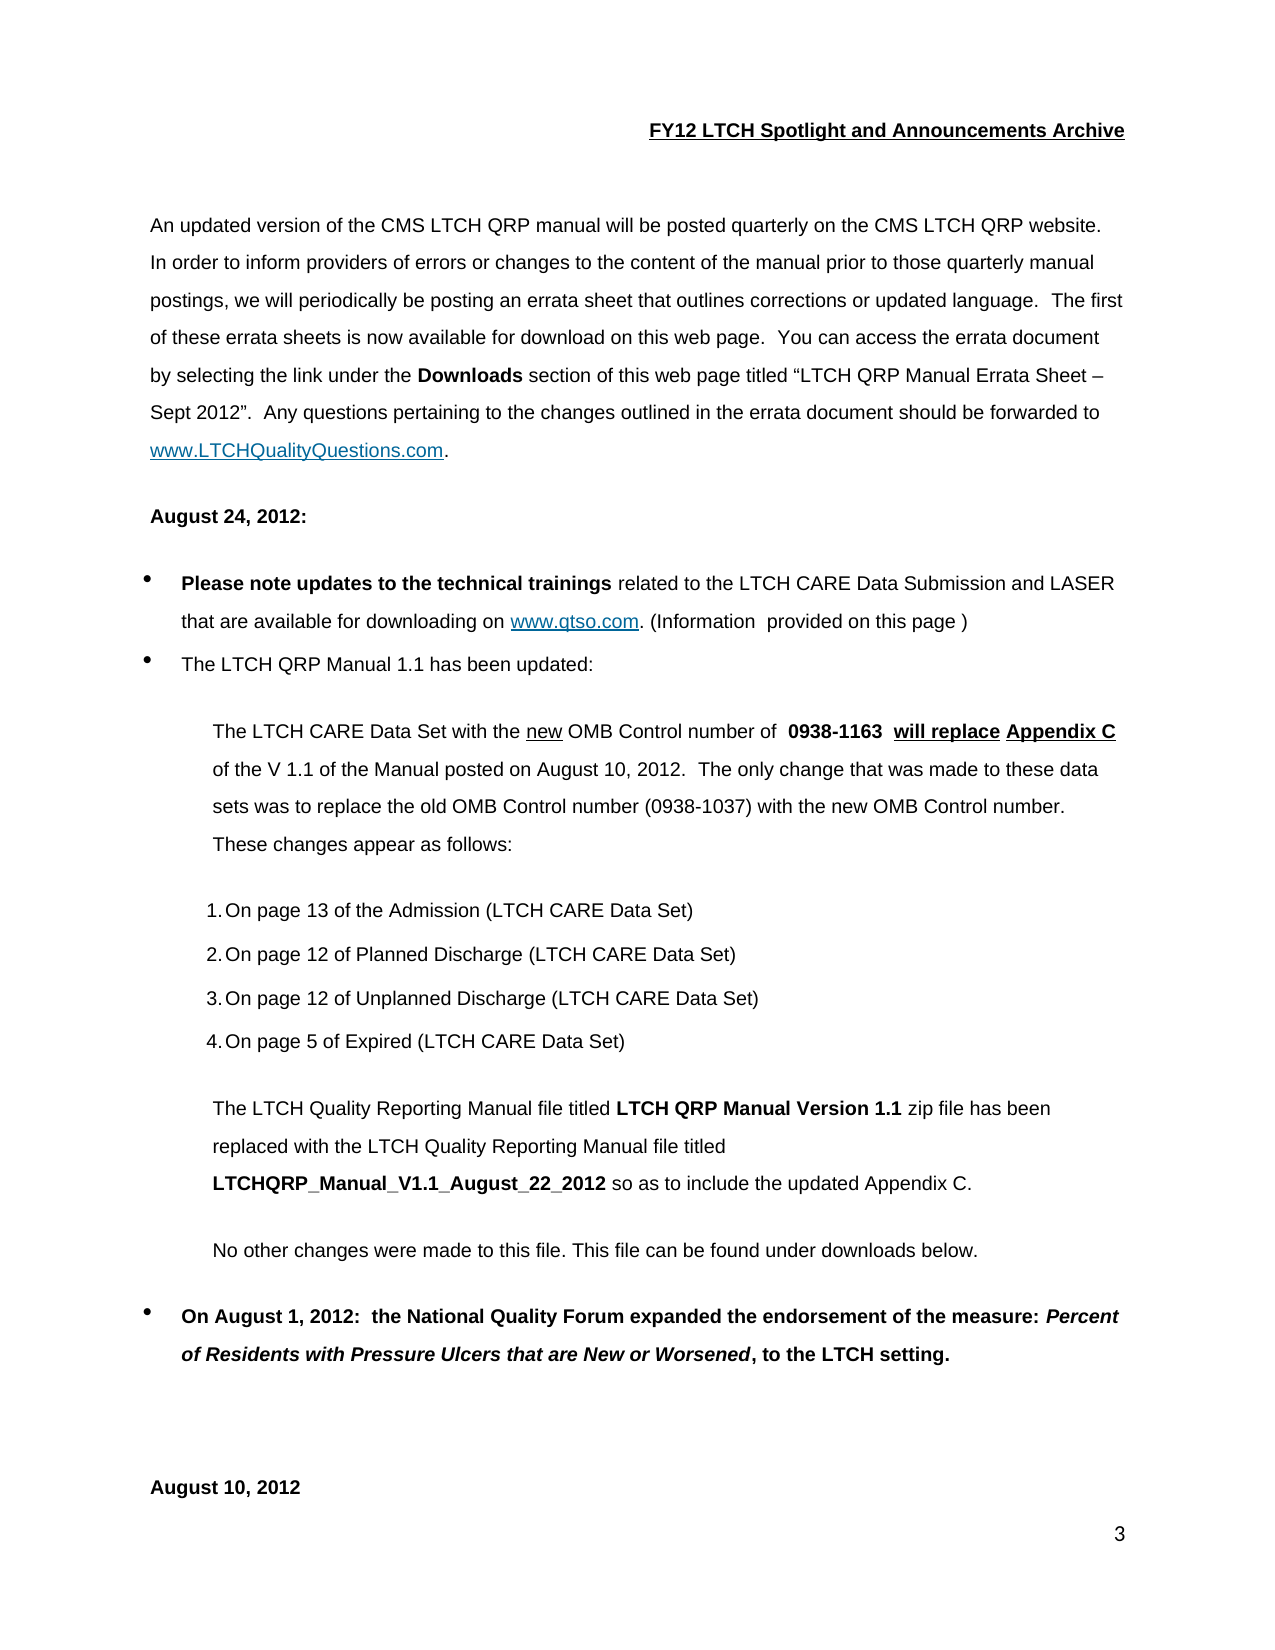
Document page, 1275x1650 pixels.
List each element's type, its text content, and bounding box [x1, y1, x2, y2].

text August 10, 2012 [150, 1461, 1125, 1499]
list Please note updates to the technical trainings related to the LTCH CARE Data Submission and LASER that are available for downloading on www.qtso.com. (Information provided on this page ) [144, 557, 1125, 632]
text The LTCH Quality Reporting Manual file titled LTCH QRP Manual Version 1.1 zip file has been replaced with the LTCH Quality Reporting Manual file titled LTCHQRP_Manual_V1.1_August_22_2012 so as to include the updated Appendix C. [212, 1082, 1125, 1195]
text No other changes were made to this file. This file can be found under downloads below. [212, 1224, 1125, 1261]
list On page 13 of the Admission (LTCH CARE Data Set) [206, 884, 1125, 922]
list The LTCH QRP Manual 1.1 has been updated: [144, 638, 1125, 676]
list On page 12 of Planned Discharge (LTCH CARE Data Set) [206, 928, 1125, 966]
text August 24, 2012: [150, 491, 1125, 528]
text An updated version of the CMS LTCH QRP manual will be posted quarterly on the CMS LTCH QRP website. In order to inform providers of errors or changes to the content of the manual prior to those quarterly manual postings, we will periodically be posting an errata sheet that outlines corrections or updated language. The first of these errata sheets is now available for download on this web page. You can access the errata document by selecting the link under the Downloads section of this web page titled “LTCH QRP Manual Errata Sheet – Sept 2012”. Any questions pertaining to the changes outlined in the errata document should be forwarded to www.LTCHQualityQuestions.com. [150, 199, 1125, 461]
list On page 5 of Expired (LTCH CARE Data Set) [206, 1016, 1125, 1053]
list On page 12 of Unplanned Discharge (LTCH CARE Data Set) [206, 972, 1125, 1009]
text The LTCH CARE Data Set with the new OMB Control number of 0938-1163 will replace Appendix C of the V 1.1 of the Manual posted on August 10, 2012. The only change that was made to these data sets was to replace the old OMB Control number (0938-1037) with the new OMB Control number. These changes appear as follows: [212, 705, 1125, 855]
list On August 1, 2012: the National Quality Forum expanded the endorsement of the measure: Percent of Residents with Pressure Ulcers that are New or Worsened, to the LTCH setting. [144, 1291, 1125, 1366]
